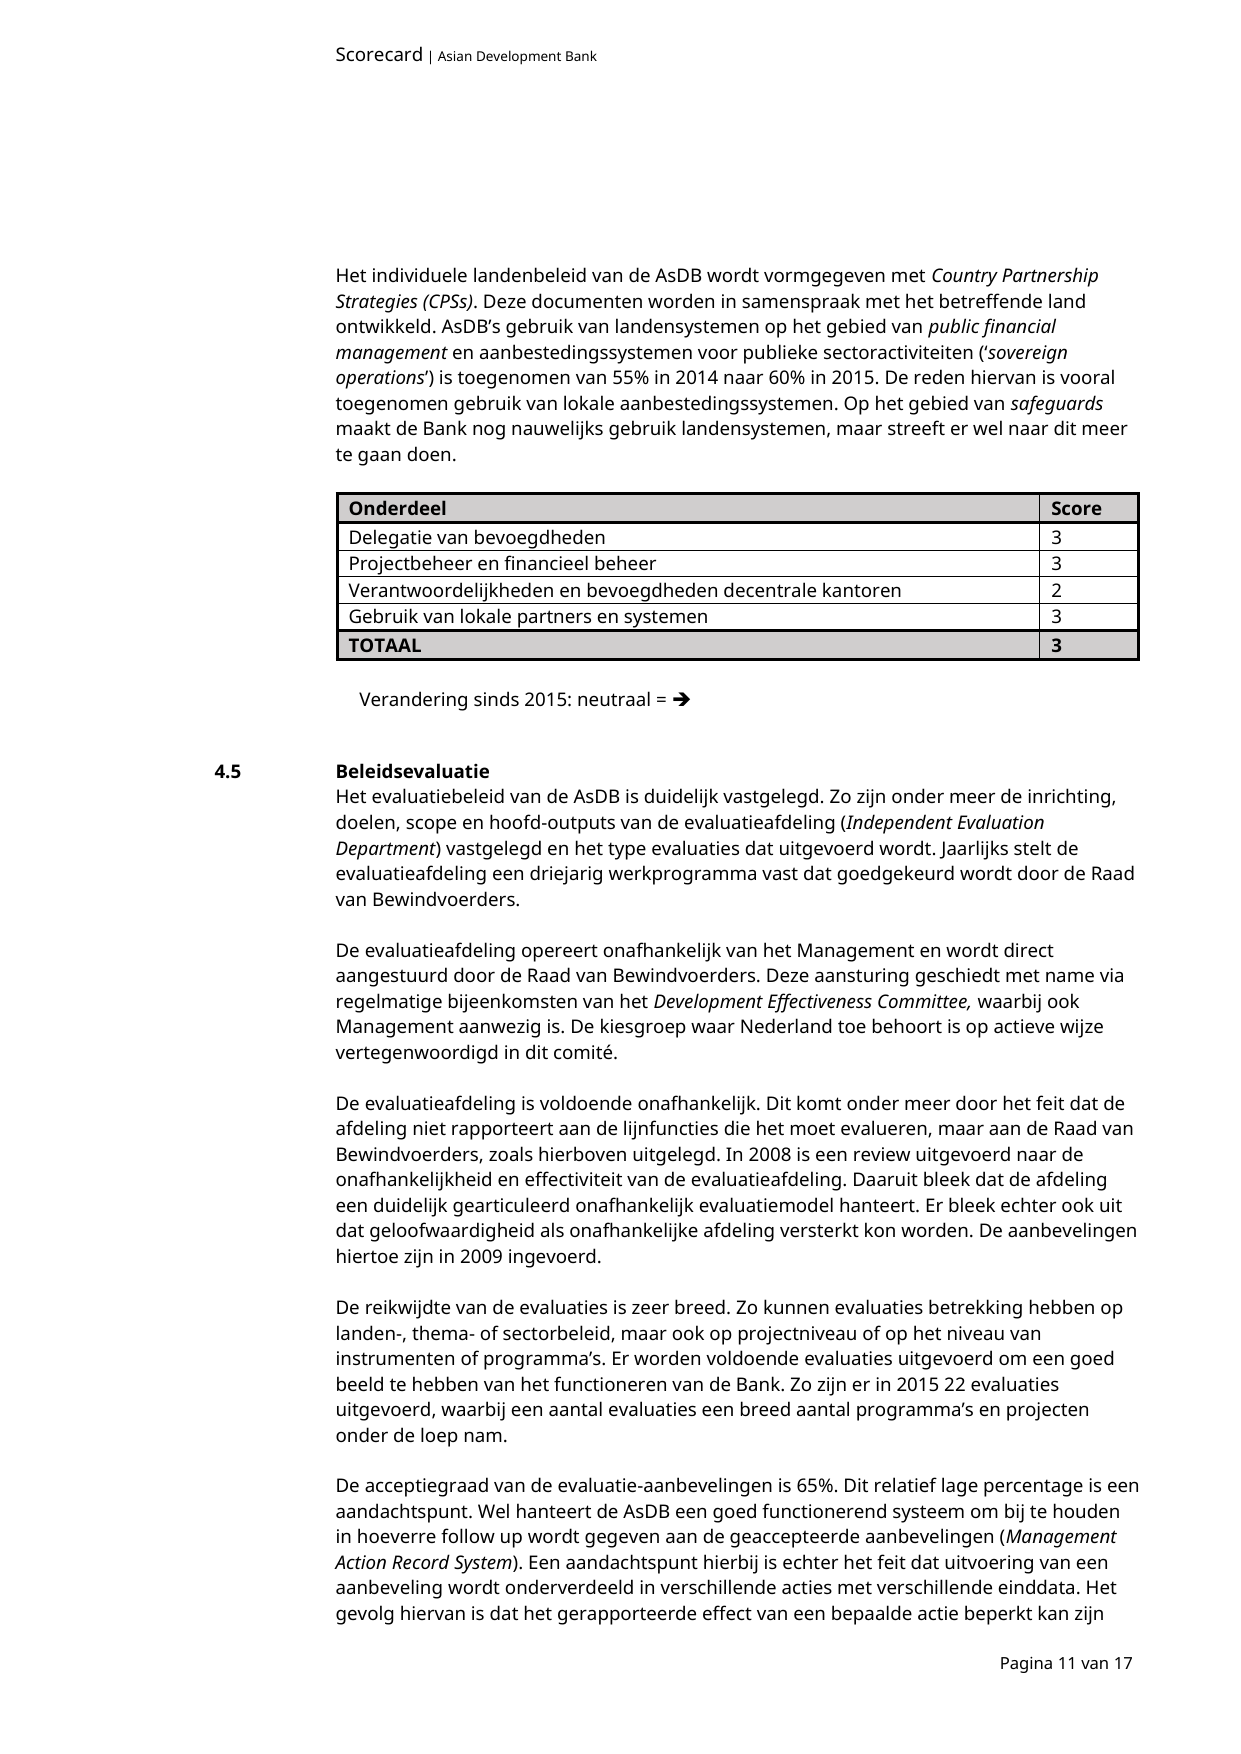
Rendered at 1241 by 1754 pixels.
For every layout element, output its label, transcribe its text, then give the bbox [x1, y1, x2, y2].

text De reikwijdte van de evaluaties is zeer breed. Zo kunnen evaluaties betrekking hebben op landen-, thema- of sectorbeleid, maar ook op projectniveau of op het niveau van instrumenten of programma’s. Er worden voldoende evaluaties uitgevoerd om een goed beeld te hebben van het functioneren van de Bank. Zo zijn er in 2015 22 evaluaties uitgevoerd, waarbij een aantal evaluaties een breed aantal programma’s en projecten onder de loep nam. [335, 1294, 1140, 1447]
table_cell TOTAAL [339, 632, 1039, 658]
text Het individuele landenbeleid van de AsDB wordt vormgegeven met Country Partnership Strategies (CPSs). Deze documenten worden in samenspraak met het betreffende land ontwikkeld. AsDB’s gebruik van landensystemen op het gebied van public financial management en aanbestedingssystemen voor publieke sectoractiviteiten (‘sovereign operations’) is toegenomen van 55% in 2014 naar 60% in 2015. De reden hiervan is vooral toegenomen gebruik van lokale aanbestedingssystemen. Op het gebied van safeguards maakt de Bank nog nauwelijks gebruik landensystemen, maar streeft er wel naar dit meer te gaan doen. [335, 262, 1140, 467]
table_header Score [1040, 495, 1137, 521]
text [335, 1472, 1140, 1626]
text De evaluatieafdeling is voldoende onafhankelijk. Dit komt onder meer door het feit dat de afdeling niet rapporteert aan de lijnfuncties die het moet evalueren, maar aan de Raad van Bewindvoerders, zoals hierboven uitgelegd. In 2008 is een review uitgevoerd naar de onafhankelijkheid en effectiviteit van de evaluatieafdeling. Daaruit bleek dat de afdeling een duidelijk gearticuleerd onafhankelijk evaluatiemodel hanteert. Er bleek echter ook uit dat geloofwaardigheid als onafhankelijke afdeling versterkt kon worden. De aanbevelingen hiertoe zijn in 2009 ingevoerd. [335, 1090, 1140, 1269]
table_cell Verantwoordelijkheden en bevoegdheden decentrale kantoren [339, 577, 1039, 603]
text De evaluatieafdeling opereert onafhankelijk van het Management en wordt direct aangestuurd door de Raad van Bewindvoerders. Deze aansturing geschiedt met name via regelmatige bijeenkomsten van het Development Effectiveness Committee, waarbij ook Management aanwezig is. De kiesgroep waar Nederland toe behoort is op actieve wijze vertegenwoordigd in dit comité. [335, 937, 1140, 1064]
table_cell Gebruik van lokale partners en systemen [339, 604, 1039, 629]
subtitle 4.5 Beleidsevaluatie [214, 758, 1140, 784]
text Verandering sinds 2015: neutraal = [335, 686, 1140, 712]
table_cell 3 [1040, 551, 1137, 576]
table_cell Delegatie van bevoegdheden [339, 524, 1039, 549]
table_cell 2 [1040, 577, 1137, 603]
table_cell 3 [1040, 604, 1137, 629]
text Het evaluatiebeleid van de AsDB is duidelijk vastgelegd. Zo zijn onder meer de inrichting, doelen, scope en hoofd-outputs van de evaluatieafdeling (Independent Evaluation Department) vastgelegd en het type evaluaties dat uitgevoerd wordt. Jaarlijks stelt de evaluatieafdeling een driejarig werkprogramma vast dat goedgekeurd wordt door de Raad van Bewindvoerders. [335, 784, 1140, 911]
table_cell 3 [1040, 632, 1137, 658]
table_cell Projectbeheer en financieel beheer [339, 551, 1039, 576]
table_cell 3 [1040, 524, 1137, 549]
table_header Onderdeel [339, 495, 1039, 521]
